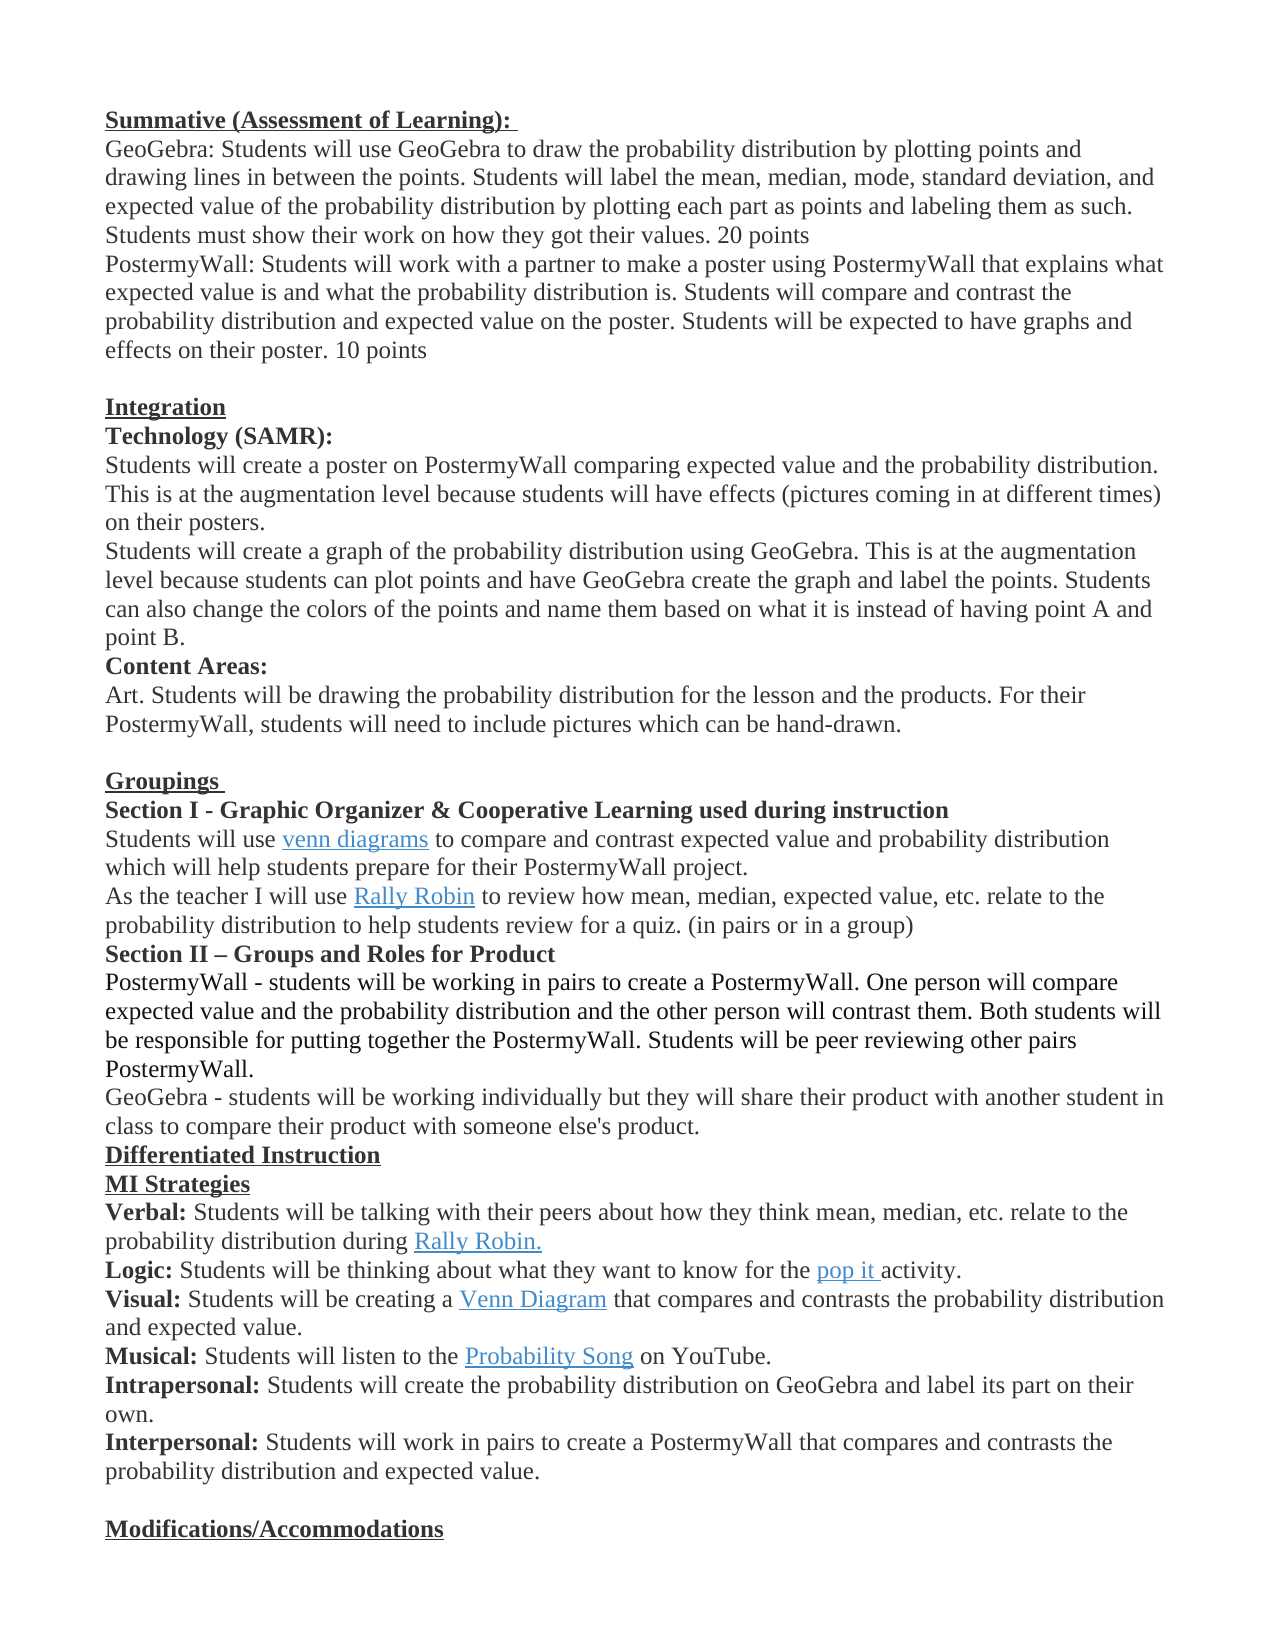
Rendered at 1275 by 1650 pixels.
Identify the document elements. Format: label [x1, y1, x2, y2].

text [105, 105, 1170, 1542]
